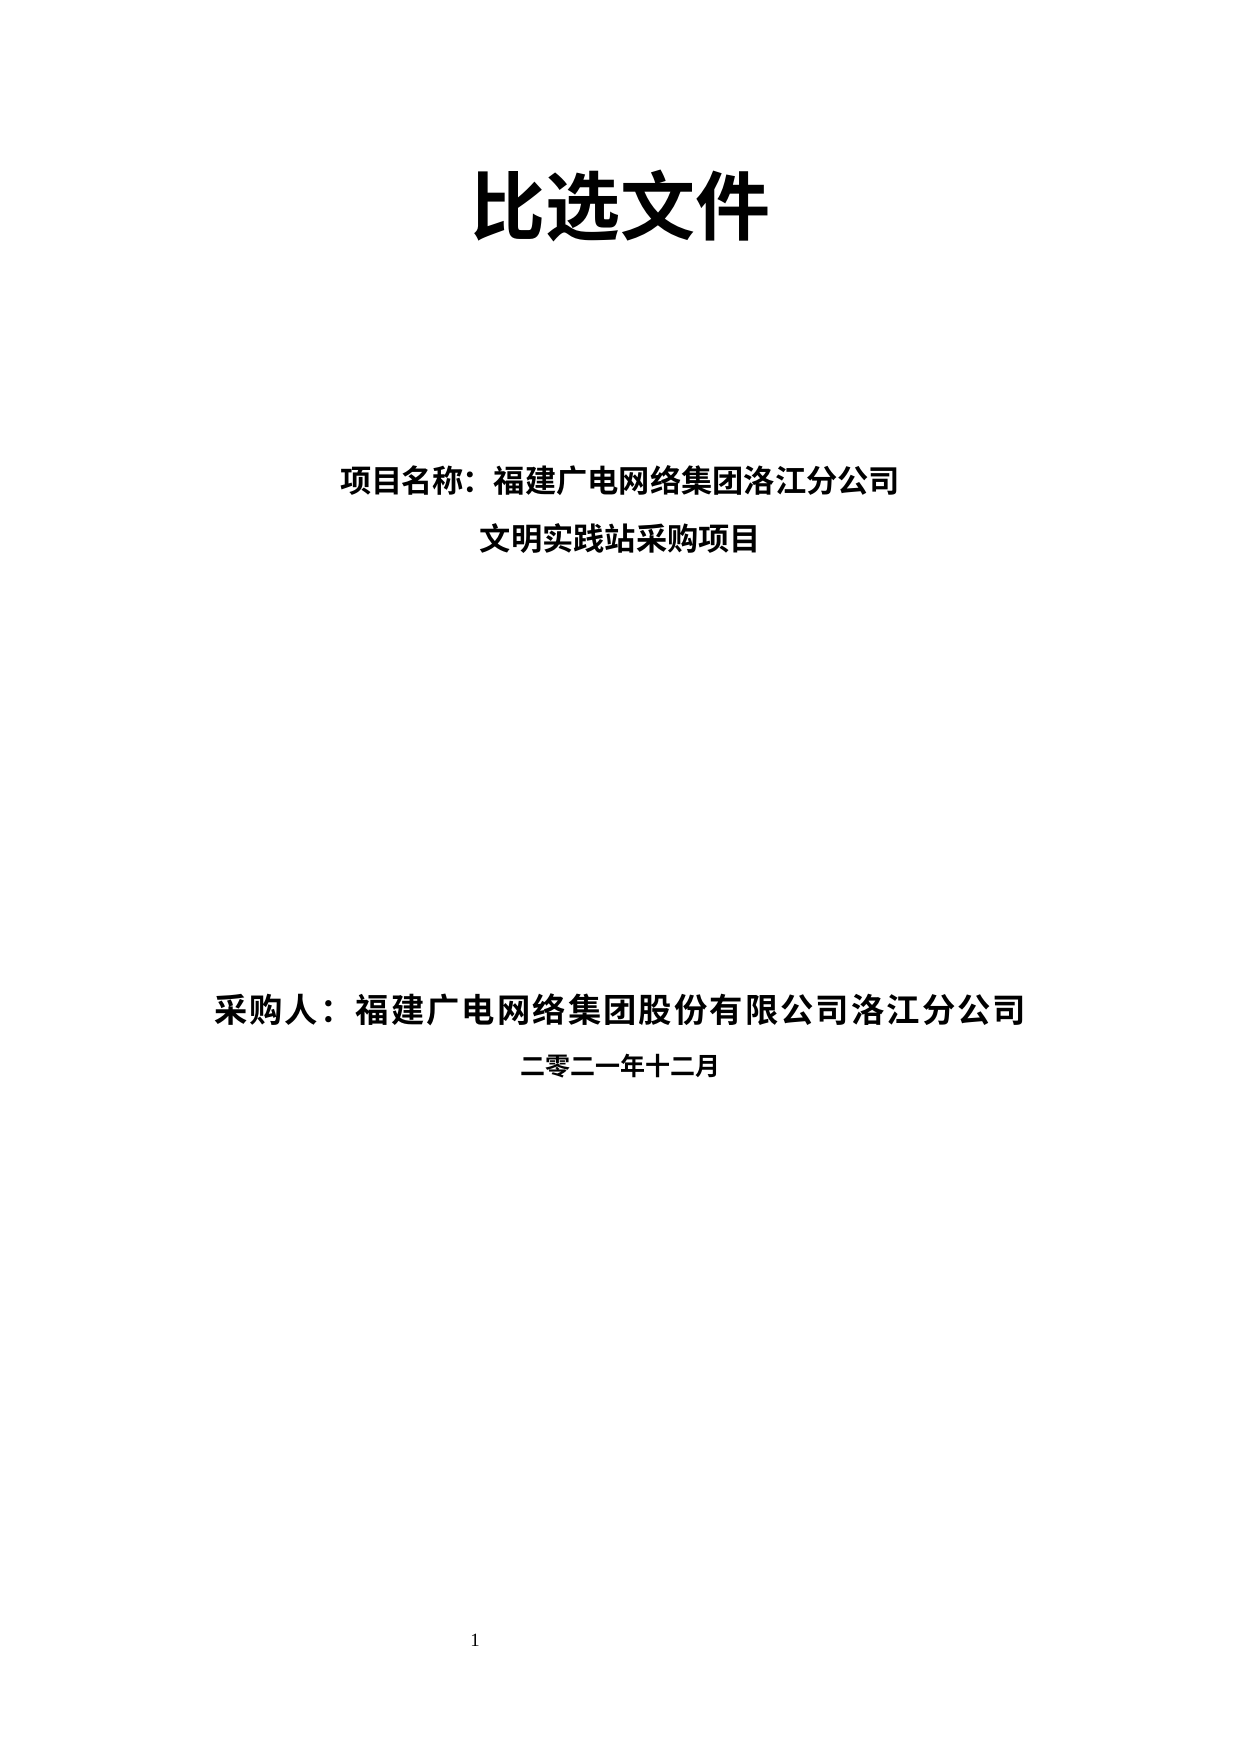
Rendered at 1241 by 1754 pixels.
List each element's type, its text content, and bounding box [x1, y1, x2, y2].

text 比选文件 [118, 148, 1122, 256]
text 文明实践站采购项目 [118, 514, 1122, 559]
text 二零二一年十二月 [118, 1033, 1122, 1085]
text 项目名称：福建广电网络集团洛江分公司 [118, 456, 1122, 501]
text 采购人：福建广电网络集团股份有限公司洛江分公司 [118, 981, 1122, 1033]
